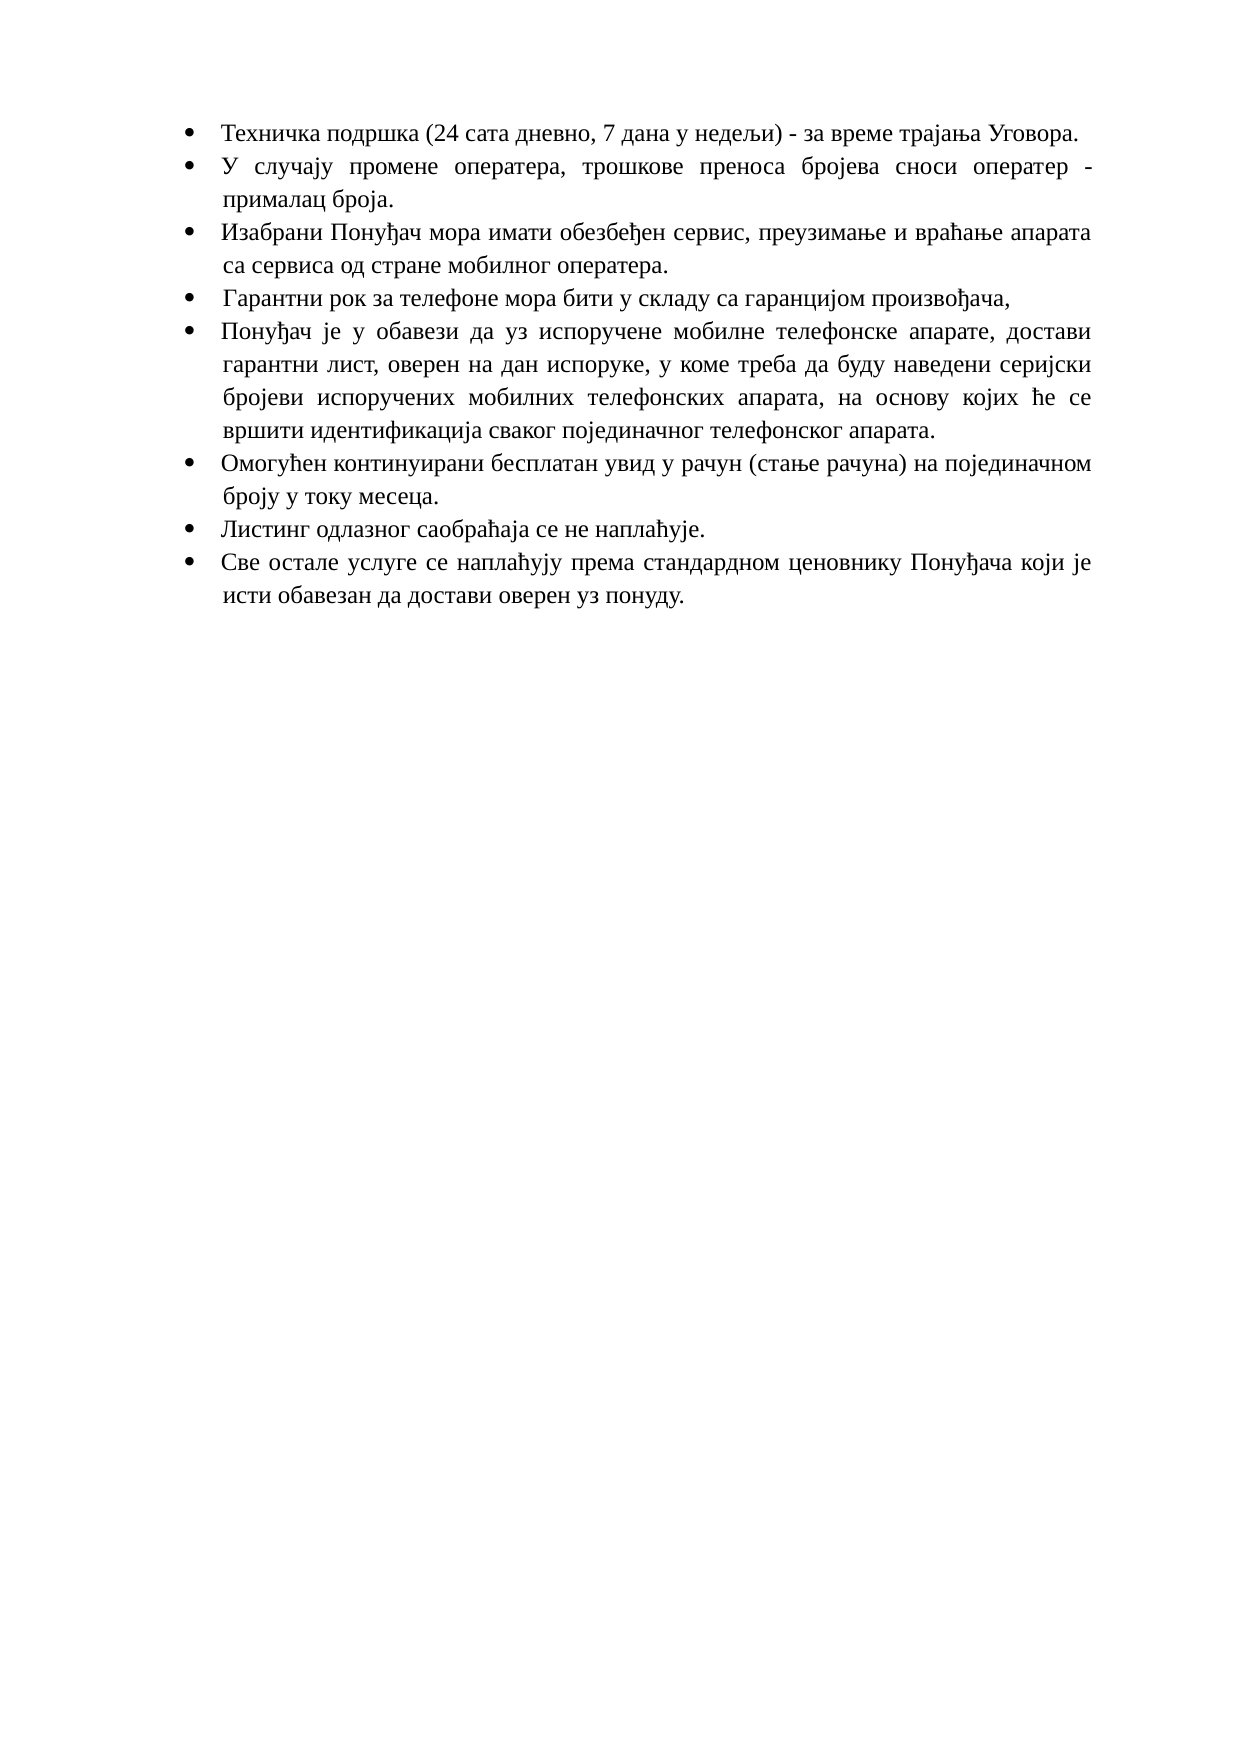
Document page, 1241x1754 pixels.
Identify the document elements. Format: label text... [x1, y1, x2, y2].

list Понуђач је у обавези да уз испоручене мобилне телефонске апарате, достави гарантни лист, оверен на дан испоруке, у коме треба да буду наведени серијски бројеви испоручених мобилних телефонских апарата, на основу којих ће се вршити идентификација сваког појединачног телефонског апарата. [185, 316, 1092, 444]
list Изабрани Понуђач мора имати обезбеђен сервис, преузимање и враћање апарата са сервиса од стране мобилног оператера. [185, 217, 1092, 279]
list Техничка подршка (24 сата дневно, 7 дана у недељи) - за време трајања Уговора. [185, 118, 1092, 147]
list Гарантни рок за телефоне мора бити у складу са гаранцијом произвођача, [185, 283, 1092, 312]
list Све остале услуге се наплаћују према стандардном ценовнику Понуђача који је исти обавезан да достави оверен уз понуду. [185, 547, 1092, 609]
list У случају промене оператера, трошкове преноса бројева сноси оператер - прималац броја. [185, 151, 1092, 213]
list Листинг одлазног саобраћаја се не наплаћује. [185, 514, 1092, 543]
list Омогућен континуирани бесплатан увид у рачун (стање рачуна) на појединачном броју у току месеца. [185, 448, 1092, 510]
